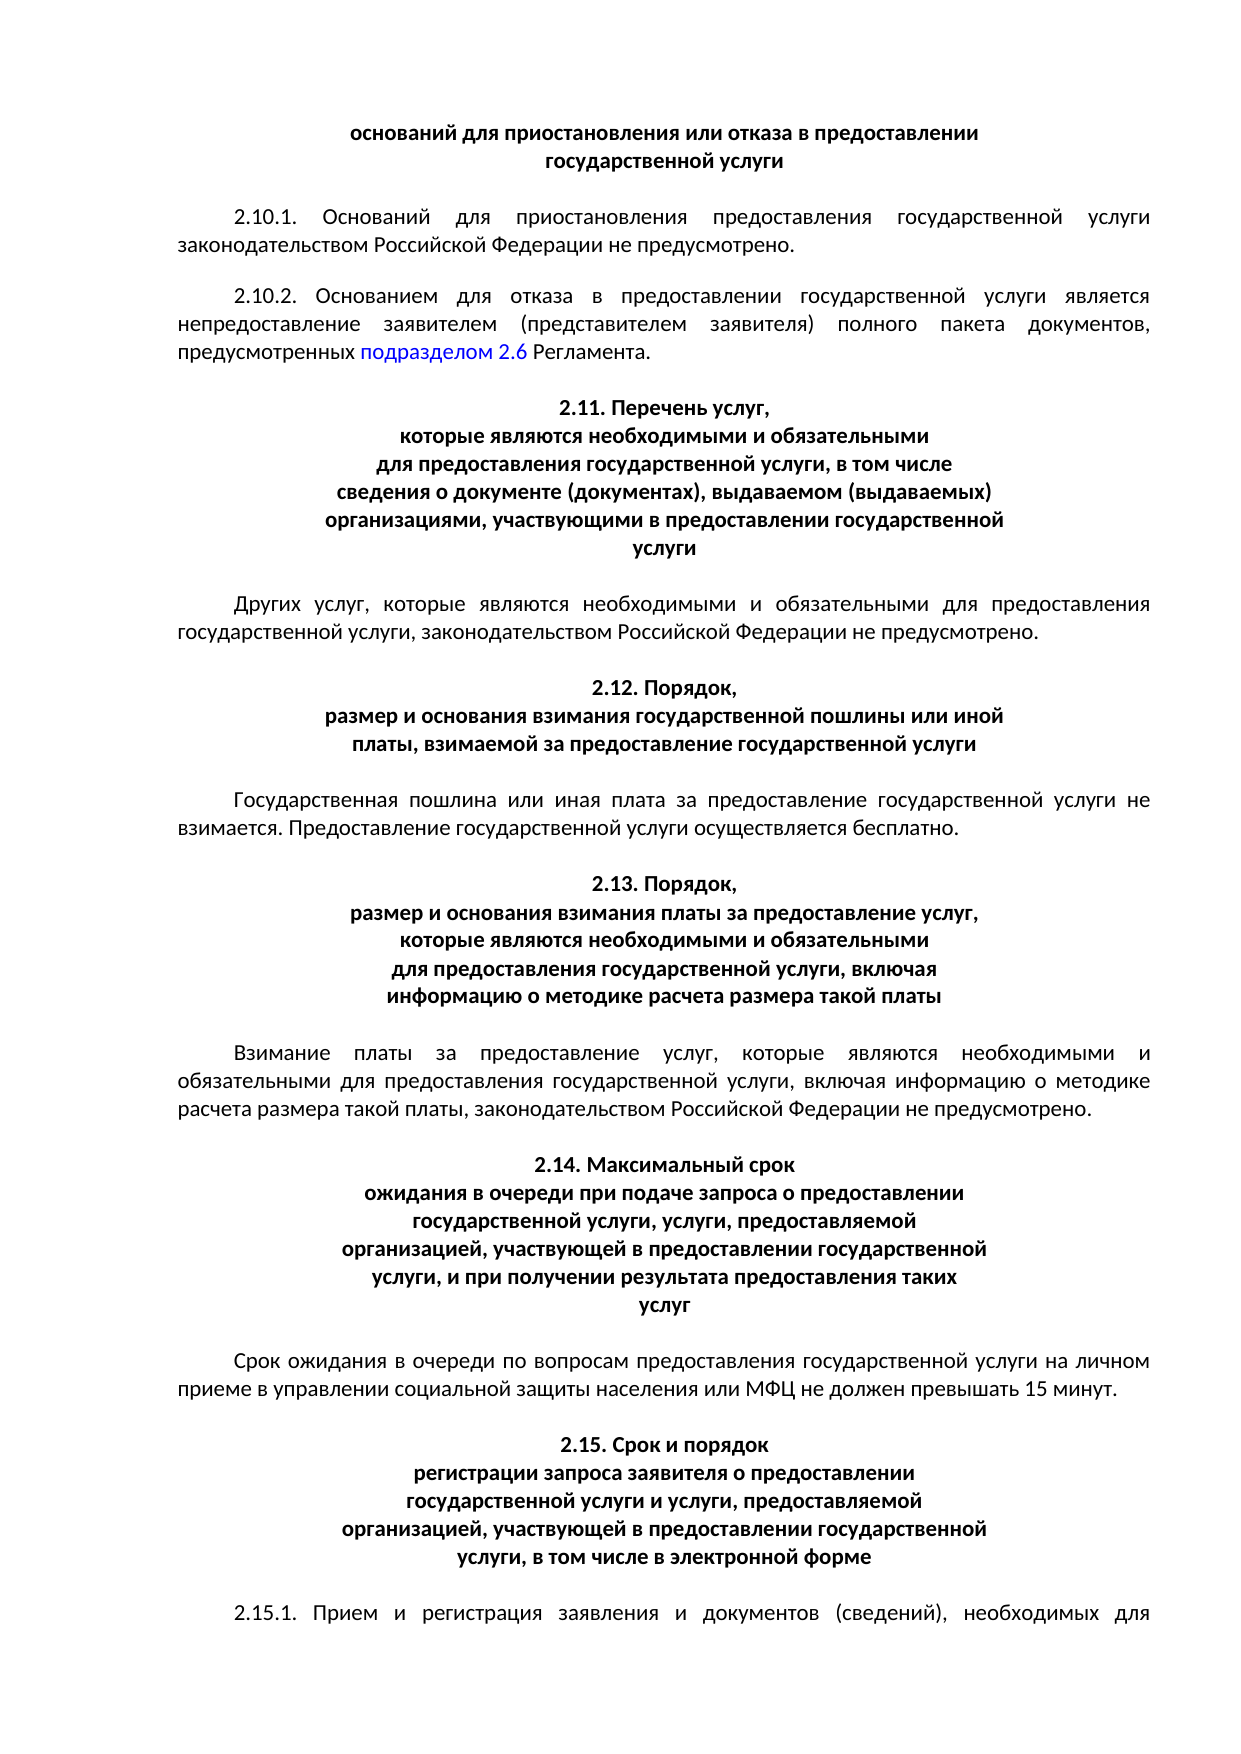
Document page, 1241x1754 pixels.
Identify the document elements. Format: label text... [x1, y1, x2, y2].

title размер и основания взимания платы за предоставление услуг, [177, 898, 1152, 926]
title размер и основания взимания государственной пошлины или иной [177, 701, 1152, 729]
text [177, 1598, 1152, 1626]
title которые являются необходимыми и обязательными [177, 926, 1152, 954]
title оснований для приостановления или отказа в предоставлении [177, 118, 1152, 146]
title государственной услуги и услуги, предоставляемой [177, 1486, 1152, 1514]
title 2.11. Перечень услуг, [177, 393, 1152, 421]
title для предоставления государственной услуги, включая [177, 954, 1152, 982]
title организацией, участвующей в предоставлении государственной [177, 1234, 1152, 1262]
text Других услуг, которые являются необходимыми и обязательными для предоставления государственной услуги, законодательством Российской Федерации не предусмотрено. [177, 589, 1152, 645]
title услуги, и при получении результата предоставления таких [177, 1262, 1152, 1290]
text Взимание платы за предоставление услуг, которые являются необходимыми и обязательными для предоставления государственной услуги, включая информацию о методике расчета размера такой платы, законодательством Российской Федерации не предусмотрено. [177, 1038, 1152, 1122]
title 2.15. Срок и порядок [177, 1430, 1152, 1458]
text Срок ожидания в очереди по вопросам предоставления государственной услуги на личном приеме в управлении социальной защиты населения или МФЦ не должен превышать 15 минут. [177, 1346, 1152, 1402]
title организацией, участвующей в предоставлении государственной [177, 1514, 1152, 1542]
title услуги, в том числе в электронной форме [177, 1542, 1152, 1570]
title информацию о методике расчета размера такой платы [177, 982, 1152, 1010]
title 2.12. Порядок, [177, 673, 1152, 701]
title 2.13. Порядок, [177, 869, 1152, 898]
title платы, взимаемой за предоставление государственной услуги [177, 729, 1152, 757]
title ожидания в очереди при подаче запроса о предоставлении [177, 1178, 1152, 1206]
text 2.10.2. Основанием для отказа в предоставлении государственной услуги является непредоставление заявителем (представителем заявителя) полного пакета документов, предусмотренных подразделом 2.6 Регламента. [177, 281, 1152, 365]
title которые являются необходимыми и обязательными [177, 421, 1152, 449]
text 2.10.1. Оснований для приостановления предоставления государственной услуги законодательством Российской Федерации не предусмотрено. [177, 202, 1152, 258]
title услуг [177, 1290, 1152, 1318]
text Государственная пошлина или иная плата за предоставление государственной услуги не взимается. Предоставление государственной услуги осуществляется бесплатно. [177, 786, 1152, 842]
title для предоставления государственной услуги, в том числе [177, 449, 1152, 477]
title государственной услуги, услуги, предоставляемой [177, 1206, 1152, 1234]
title услуги [177, 533, 1152, 561]
title государственной услуги [177, 146, 1152, 174]
title организациями, участвующими в предоставлении государственной [177, 505, 1152, 533]
title 2.14. Максимальный срок [177, 1150, 1152, 1178]
title сведения о документе (документах), выдаваемом (выдаваемых) [177, 477, 1152, 505]
title регистрации запроса заявителя о предоставлении [177, 1458, 1152, 1486]
